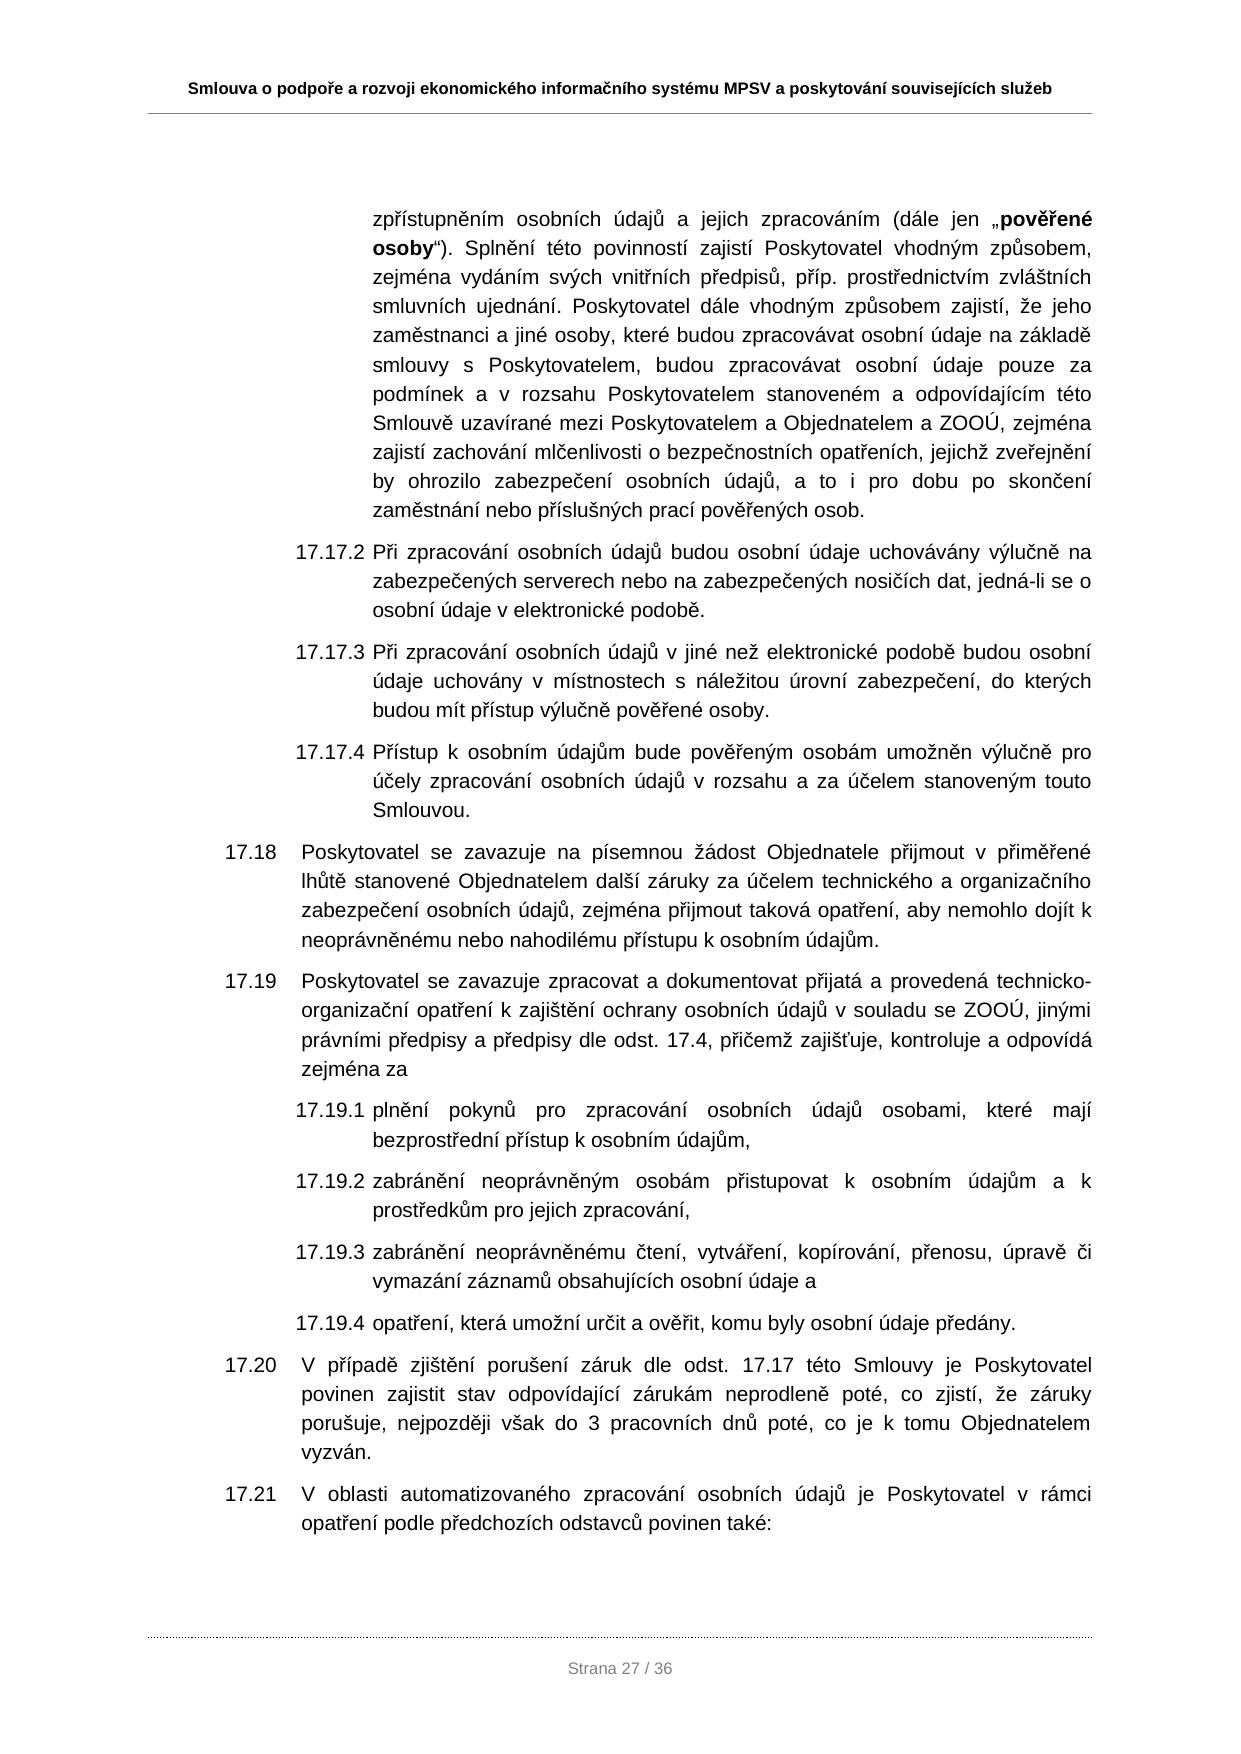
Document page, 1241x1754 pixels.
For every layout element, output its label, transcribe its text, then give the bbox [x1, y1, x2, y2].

list opatření, která umožní určit a ověřit, komu byly osobní údaje předány. [295, 1307, 1092, 1336]
list zabránění neoprávněnému čtení, vytváření, kopírování, přenosu, úpravě či vymazání záznamů obsahujících osobní údaje a [295, 1236, 1092, 1294]
text V oblasti automatizovaného zpracování osobních údajů je Poskytovatel v rámci opatření podle předchozích odstavců povinen také: [224, 1478, 1092, 1536]
list Při zpracování osobních údajů v jiné než elektronické podobě budou osobní údaje uchovány v místnostech s náležitou úrovní zabezpečení, do kterých budou mít přístup výlučně pověřené osoby. [295, 636, 1092, 724]
text V případě zjištění porušení záruk dle odst. 17.17 této Smlouvy je Poskytovatel povinen zajistit stav odpovídající zárukám neprodleně poté, co zjistí, že záruky porušuje, nejpozději však do 3 pracovních dnů poté, co je k tomu Objednatelem vyzván. [224, 1349, 1092, 1465]
text Poskytovatel se zavazuje zpracovat a dokumentovat přijatá a provedená technicko-organizační opatření k zajištění ochrany osobních údajů v souladu se ZOOÚ, jinými právními předpisy a předpisy dle odst. 17.4, přičemž zajišťuje, kontroluje a odpovídá zejména za [224, 965, 1092, 1082]
list Při zpracování osobních údajů budou osobní údaje uchovávány výlučně na zabezpečených serverech nebo na zabezpečených nosičích dat, jedná-li se o osobní údaje v elektronické podobě. [295, 536, 1092, 624]
list plnění pokynů pro zpracování osobních údajů osobami, které mají bezprostřední přístup k osobním údajům, [295, 1094, 1092, 1153]
text Poskytovatel se zavazuje na písemnou žádost Objednatele přijmout v přiměřené lhůtě stanovené Objednatelem další záruky za účelem technického a organizačního zabezpečení osobních údajů, zejména přijmout taková opatření, aby nemohlo dojít k neoprávněnému nebo nahodilému přístupu k osobním údajům. [224, 836, 1092, 953]
list Přístup k osobním údajům bude pověřeným osobám umožněn výlučně pro účely zpracování osobních údajů v rozsahu a za účelem stanoveným touto Smlouvou. [295, 736, 1092, 824]
list zabránění neoprávněným osobám přistupovat k osobním údajům a k prostředkům pro jejich zpracování, [295, 1165, 1092, 1224]
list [295, 203, 1092, 524]
